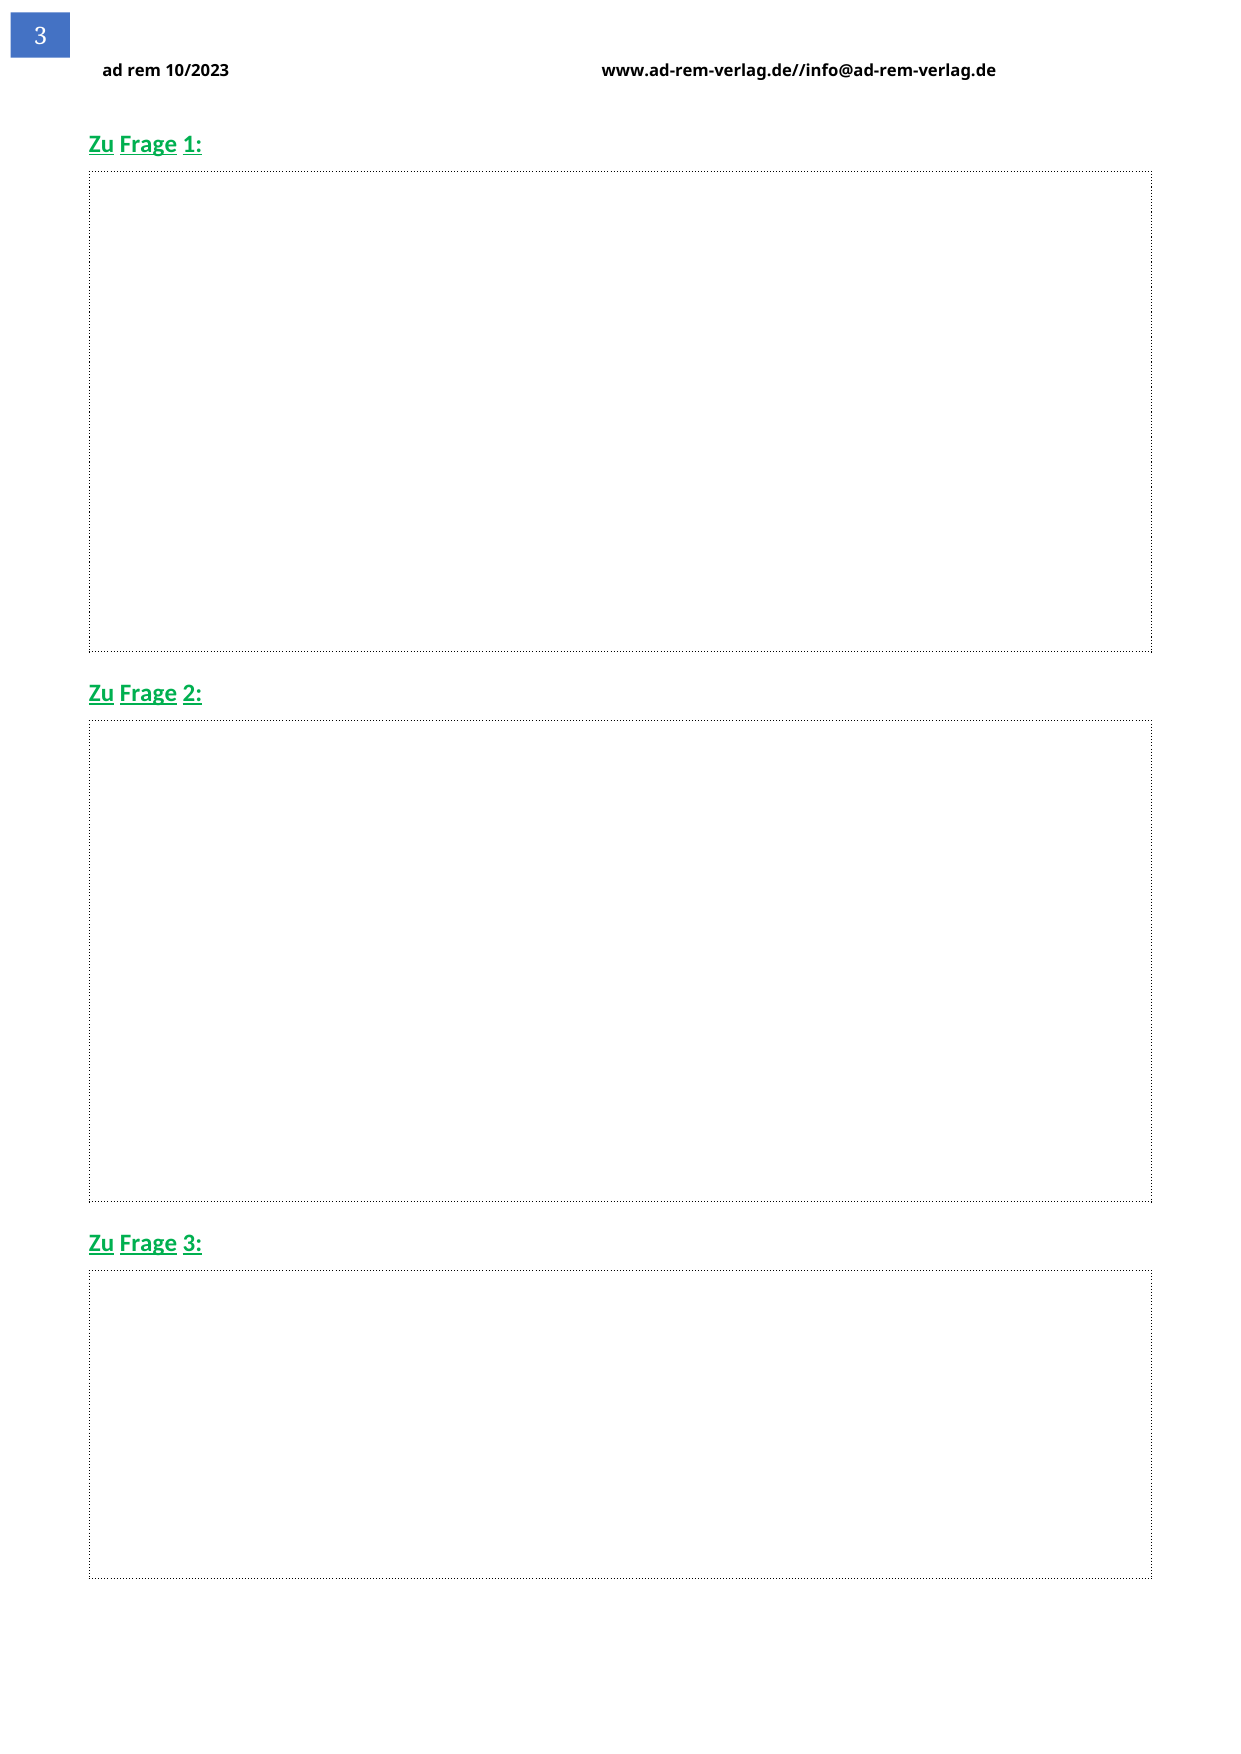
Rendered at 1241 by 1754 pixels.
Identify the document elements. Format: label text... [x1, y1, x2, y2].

table_header [89, 720, 1151, 1201]
table_header [89, 171, 1151, 651]
text Zu Frage 2: [89, 677, 1152, 708]
text Zu Frage 1: [89, 128, 1152, 158]
table_header [89, 1270, 1151, 1578]
text Zu Frage 3: [89, 1227, 1152, 1257]
